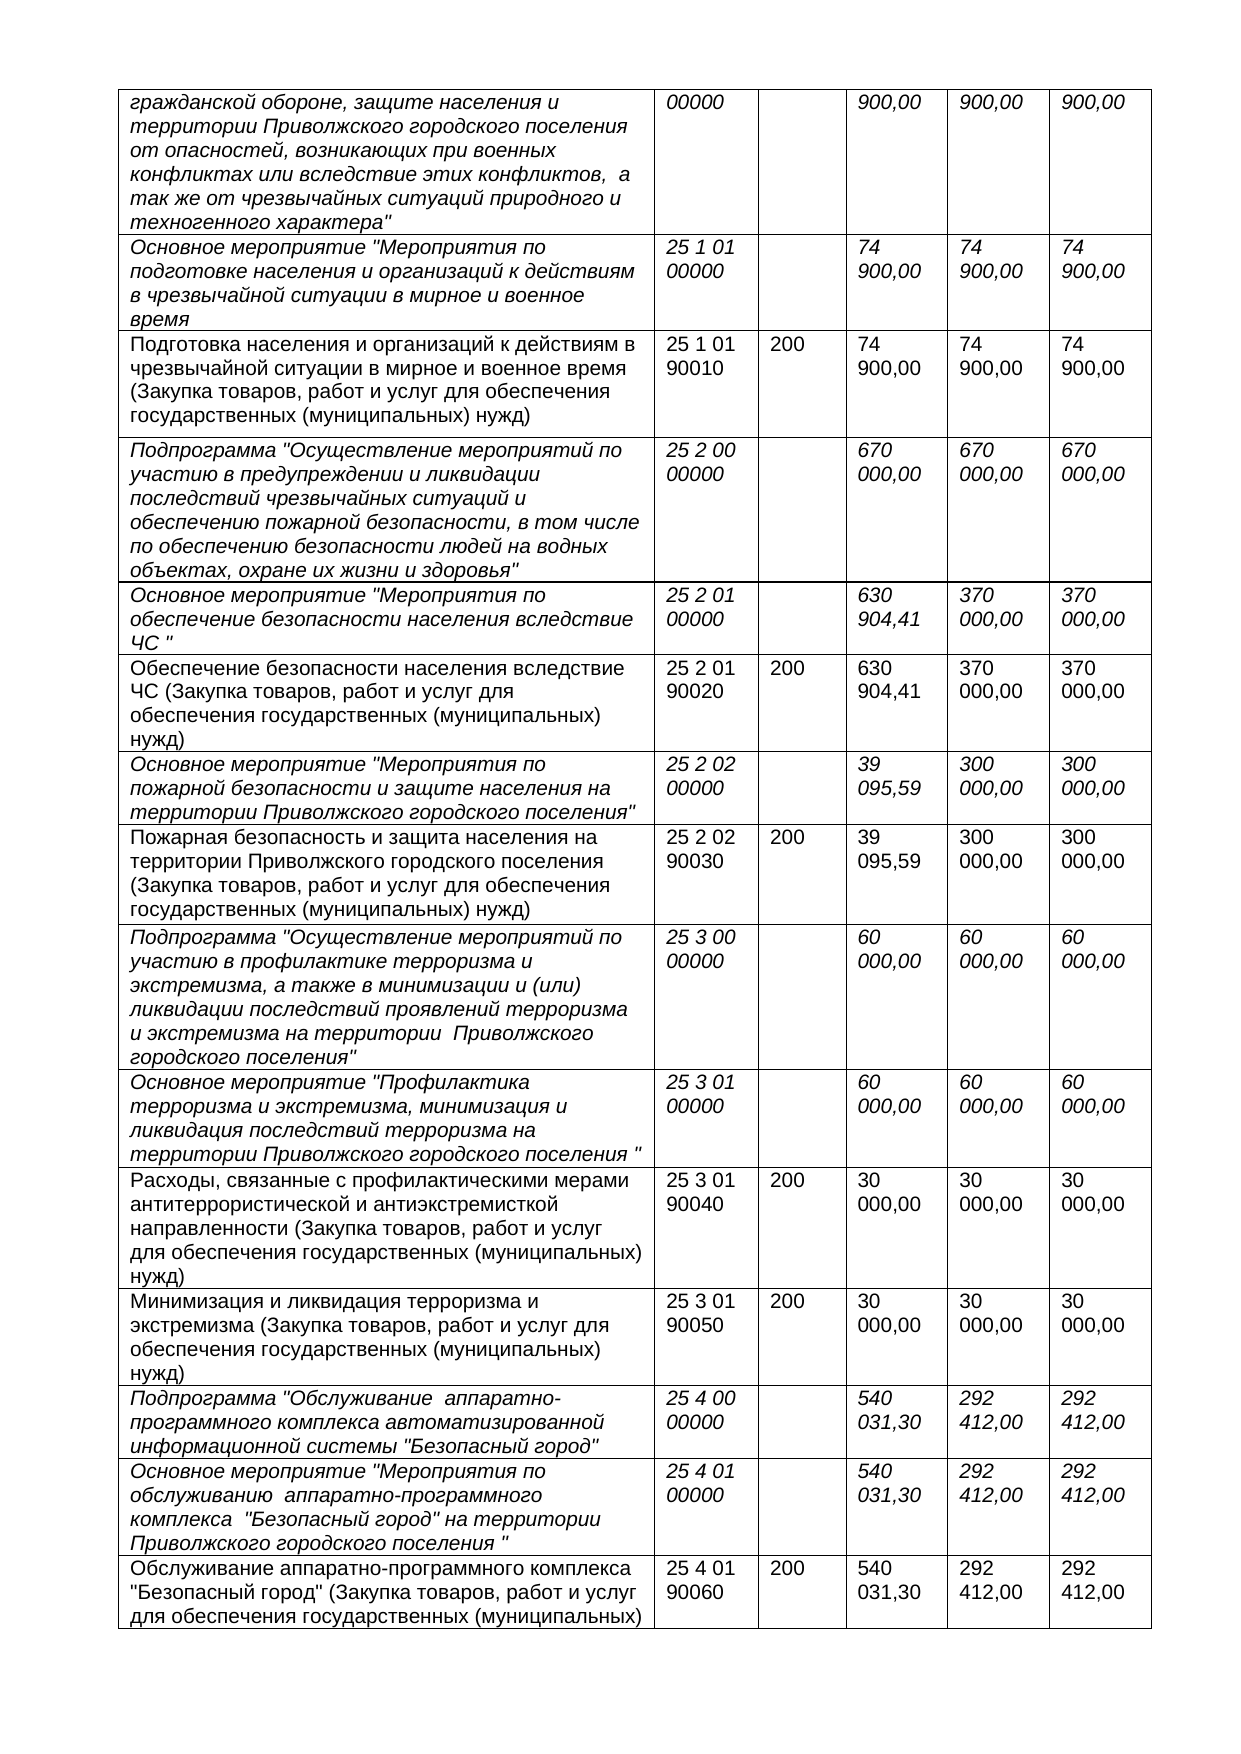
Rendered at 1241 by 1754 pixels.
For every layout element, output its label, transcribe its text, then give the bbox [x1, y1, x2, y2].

table_cell 25 2 02 00000 [655, 752, 758, 824]
table_cell 540 031,30 [847, 1556, 947, 1628]
table_cell 25 2 01 00000 [655, 583, 758, 654]
table_cell Основное мероприятие "Мероприятия по подготовке населения и организаций к действиям в чрезвычайной ситуации в мирное и военное время [119, 235, 654, 330]
table_cell 25 3 01 90050 [655, 1289, 758, 1385]
table_cell 60 000,00 [1050, 925, 1151, 1069]
table_cell 670 000,00 [847, 438, 947, 581]
table_cell Подпрограмма "Осуществление мероприятий по участию в профилактике терроризма и экстремизма, а также в минимизации и (или) ликвидации последствий проявлений терроризма и экстремизма на территории Приволжского городского поселения" [119, 925, 654, 1069]
table_cell 30 000,00 [948, 1289, 1049, 1385]
table_cell Минимизация и ликвидация терроризма и экстремизма (Закупка товаров, работ и услуг для обеспечения государственных (муниципальных) нужд) [119, 1289, 654, 1385]
table_cell 370 000,00 [1050, 655, 1151, 751]
table_cell 74 900,00 [1050, 331, 1151, 437]
table_cell 25 3 00 00000 [655, 925, 758, 1069]
table_cell 630 904,41 [847, 655, 947, 751]
table_cell 670 000,00 [1050, 438, 1151, 581]
table_cell 74 900,00 [1050, 90, 1151, 233]
table_cell 300 000,00 [948, 752, 1049, 824]
table_cell [759, 235, 846, 330]
table_cell [759, 438, 846, 581]
table_cell 30 000,00 [948, 1168, 1049, 1288]
table_cell 25 1 01 00000 [655, 235, 758, 330]
table_cell Подпрограмма "Осуществление мероприятий по участию в предупреждении и ликвидации последствий чрезвычайных ситуаций и обеспечению пожарной безопасности, в том числе по обеспечению безопасности людей на водных объектах, охране их жизни и здоровья" [119, 438, 654, 581]
table_cell Основное мероприятие "Профилактика терроризма и экстремизма, минимизация и ликвидация последствий терроризма на территории Приволжского городского поселения " [119, 1070, 654, 1167]
table_cell 39 095,59 [847, 752, 947, 824]
table_cell 200 [759, 655, 846, 751]
table_cell 292 412,00 [948, 1386, 1049, 1458]
table_cell 370 000,00 [948, 655, 1049, 751]
table_cell [759, 90, 846, 233]
table_cell 60 000,00 [948, 1070, 1049, 1167]
table_cell 25 1 01 90010 [655, 331, 758, 437]
table_cell 200 [759, 1556, 846, 1628]
table_cell 74 900,00 [847, 235, 947, 330]
table_cell 200 [759, 1289, 846, 1385]
table_cell 25 4 01 90060 [655, 1556, 758, 1628]
table_cell 670 000,00 [948, 438, 1049, 581]
table_cell 540 031,30 [847, 1386, 947, 1458]
table_cell 60 000,00 [948, 925, 1049, 1069]
table_cell 370 000,00 [948, 583, 1049, 654]
table_cell 25 3 01 90040 [655, 1168, 758, 1288]
table_cell 60 000,00 [1050, 1070, 1151, 1167]
table_cell 292 412,00 [1050, 1459, 1151, 1555]
table_cell Основное мероприятие "Мероприятия по пожарной безопасности и защите населения на территории Приволжского городского поселения" [119, 752, 654, 824]
table_cell [759, 1386, 846, 1458]
table_cell 540 031,30 [847, 1459, 947, 1555]
table_cell 292 412,00 [1050, 1386, 1151, 1458]
table_cell 370 000,00 [1050, 583, 1151, 654]
table_cell 30 000,00 [1050, 1168, 1151, 1288]
table_cell Пожарная безопасность и защита населения на территории Приволжского городского поселения (Закупка товаров, работ и услуг для обеспечения государственных (муниципальных) нужд) [119, 825, 654, 924]
table_cell 25 4 00 00000 [655, 1386, 758, 1458]
table_cell 200 [759, 331, 846, 437]
table_cell 30 000,00 [847, 1289, 947, 1385]
table_cell Подпрограмма "Обслуживание аппаратно-программного комплекса автоматизированной информационной системы "Безопасный город" [119, 1386, 654, 1458]
table_cell 39 095,59 [847, 825, 947, 924]
table_cell [759, 752, 846, 824]
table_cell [119, 90, 654, 233]
table_cell 30 000,00 [1050, 1289, 1151, 1385]
table_cell 630 904,41 [847, 583, 947, 654]
table_cell [759, 1070, 846, 1167]
table_cell Основное мероприятие "Мероприятия по обеспечение безопасности населения вследствие ЧС " [119, 583, 654, 654]
table_cell 200 [759, 1168, 846, 1288]
table_cell 25 3 01 00000 [655, 1070, 758, 1167]
table_cell 300 000,00 [1050, 825, 1151, 924]
table_cell 74 900,00 [948, 331, 1049, 437]
table_cell 292 412,00 [948, 1556, 1049, 1628]
table_cell 74 900,00 [847, 331, 947, 437]
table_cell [119, 1556, 654, 1628]
table_cell 200 [759, 825, 846, 924]
table_cell 25 2 01 90020 [655, 655, 758, 751]
table_cell 292 412,00 [1050, 1556, 1151, 1628]
table_cell 74 900,00 [1050, 235, 1151, 330]
table_cell 74 900,00 [948, 235, 1049, 330]
table_cell Основное мероприятие "Мероприятия по обслуживанию аппаратно-программного комплекса "Безопасный город" на территории Приволжского городского поселения " [119, 1459, 654, 1555]
table_cell 74 900,00 [948, 90, 1049, 233]
table_cell 292 412,00 [948, 1459, 1049, 1555]
table_cell 60 000,00 [847, 1070, 947, 1167]
table_cell [759, 583, 846, 654]
table_cell 60 000,00 [847, 925, 947, 1069]
table_cell 25 2 02 90030 [655, 825, 758, 924]
table_cell Подготовка населения и организаций к действиям в чрезвычайной ситуации в мирное и военное время (Закупка товаров, работ и услуг для обеспечения государственных (муниципальных) нужд) [119, 331, 654, 437]
table_cell 30 000,00 [847, 1168, 947, 1288]
table_cell [759, 1459, 846, 1555]
table_cell Обеспечение безопасности населения вследствие ЧС (Закупка товаров, работ и услуг для обеспечения государственных (муниципальных) нужд) [119, 655, 654, 751]
table_cell 74 900,00 [847, 90, 947, 233]
table_cell 25 4 01 00000 [655, 1459, 758, 1555]
table_cell [759, 925, 846, 1069]
table_cell 300 000,00 [948, 825, 1049, 924]
table_cell 300 000,00 [1050, 752, 1151, 824]
table_cell Расходы, связанные с профилактическими мерами антитеррористической и антиэкстремисткой направленности (Закупка товаров, работ и услуг для обеспечения государственных (муниципальных) нужд) [119, 1168, 654, 1288]
table_cell 25 1 00 00000 [655, 90, 758, 233]
table_cell 25 2 00 00000 [655, 438, 758, 581]
